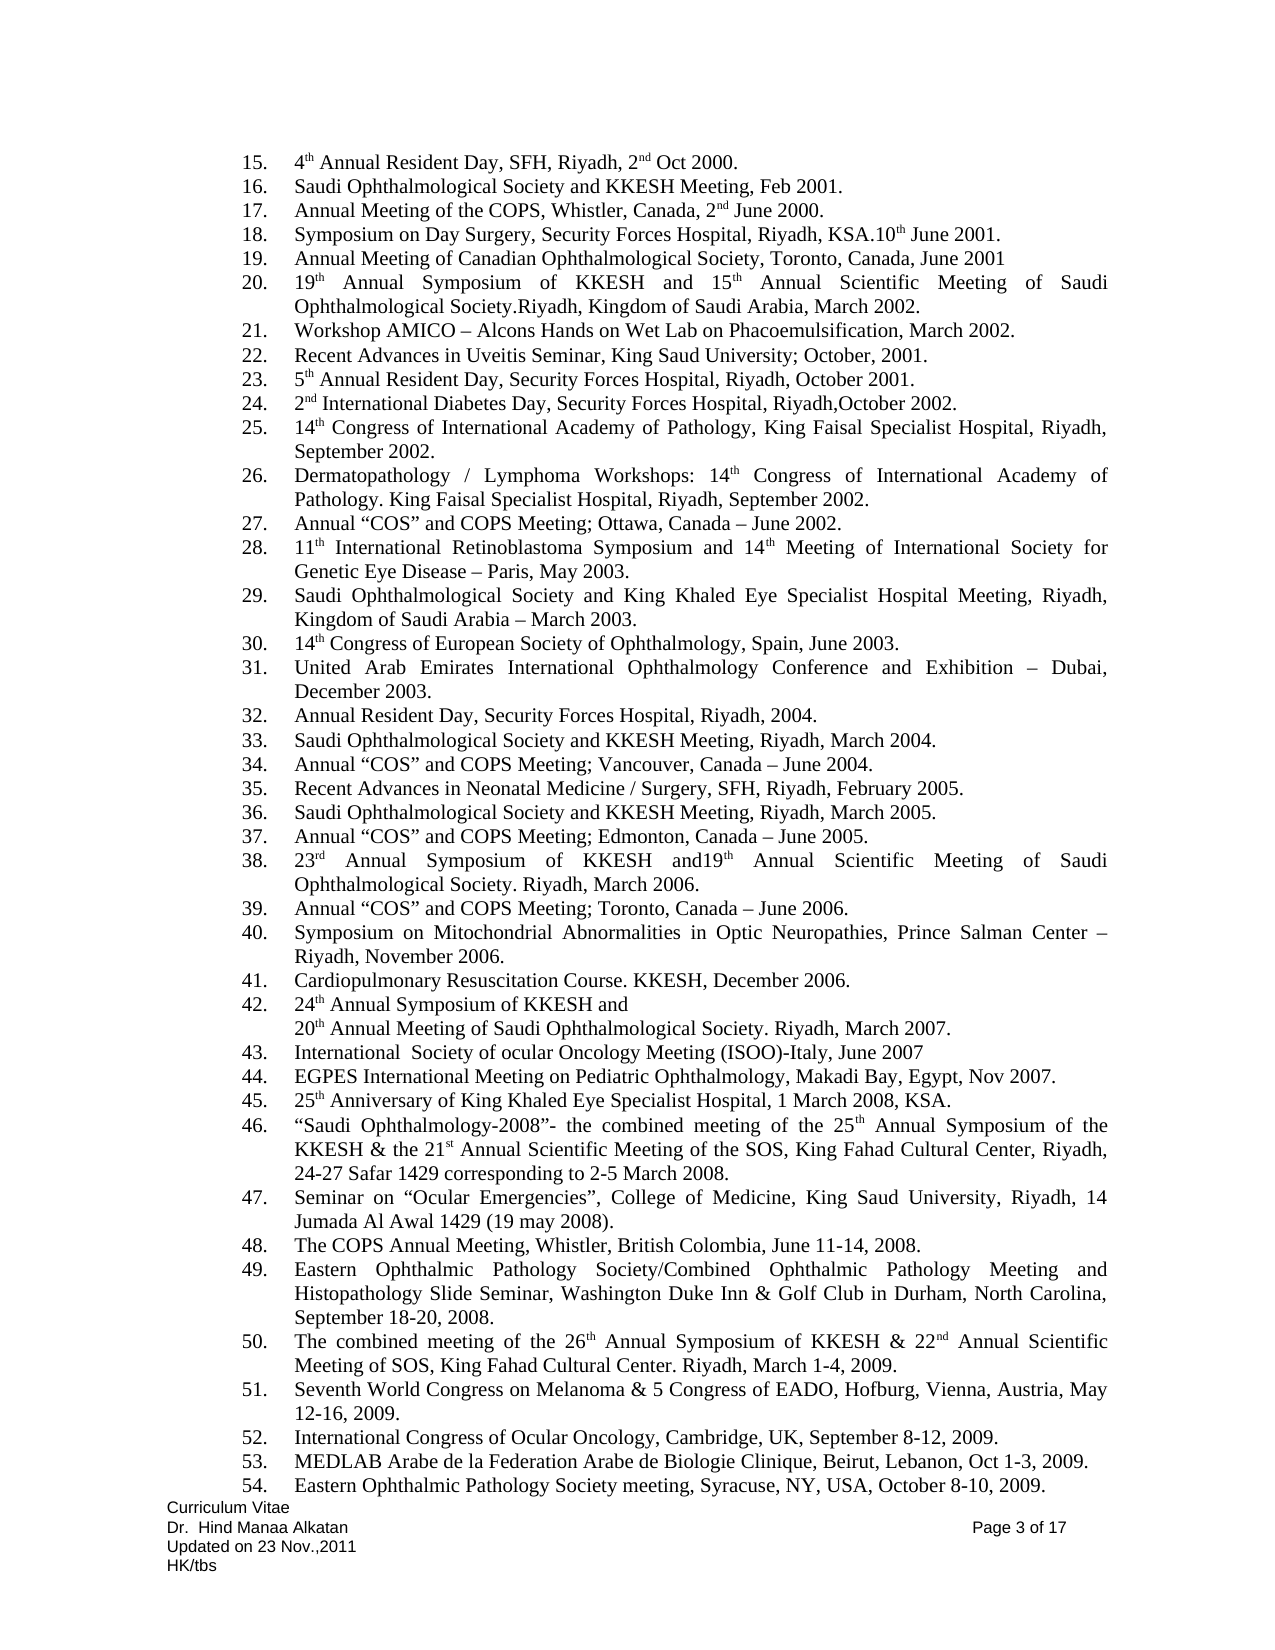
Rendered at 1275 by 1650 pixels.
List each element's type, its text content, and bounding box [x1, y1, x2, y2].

list Seventh World Congress on Melanoma & 5 Congress of EADO, Hofburg, Vienna, Austria, May 12-16, 2009. [242, 1377, 1108, 1425]
list Saudi Ophthalmological Society and KKESH Meeting, Feb 2001. [242, 174, 1108, 198]
list Eastern Ophthalmic Pathology Society meeting, Syracuse, NY, USA, October 8-10, 2009. [242, 1473, 1108, 1497]
list Eastern Ophthalmic Pathology Society/Combined Ophthalmic Pathology Meeting and Histopathology Slide Seminar, Washington Duke Inn & Golf Club in Durham, North Carolina, September 18-20, 2008. [242, 1257, 1108, 1329]
list Symposium on Day Surgery, Security Forces Hospital, Riyadh, KSA.10th June 2001. [242, 222, 1108, 246]
list Annual “COS” and COPS Meeting; Toronto, Canada – June 2006. [242, 896, 1108, 920]
list Recent Advances in Uveitis Seminar, King Saud University; October, 2001. [242, 342, 1108, 367]
list 4th Annual Resident Day, SFH, Riyadh, 2nd Oct 2000. [242, 150, 1108, 174]
list Workshop AMICO – Alcons Hands on Wet Lab on Phacoemulsification, March 2002. [242, 318, 1108, 342]
list Symposium on Mitochondrial Abnormalities in Optic Neuropathies, Prince Salman Center – Riyadh, November 2006. [242, 920, 1108, 968]
list 23rd Annual Symposium of KKESH and19th Annual Scientific Meeting of Saudi Ophthalmological Society. Riyadh, March 2006. [242, 848, 1108, 896]
list Annual “COS” and COPS Meeting; Edmonton, Canada – June 2005. [242, 824, 1108, 848]
list “Saudi Ophthalmology-2008”- the combined meeting of the 25th Annual Symposium of the KKESH & the 21st Annual Scientific Meeting of the SOS, King Fahad Cultural Center, Riyadh, 24-27 Safar 1429 corresponding to 2-5 March 2008. [242, 1112, 1108, 1185]
list International Congress of Ocular Oncology, Cambridge, UK, September 8-12, 2009. [242, 1425, 1108, 1449]
list Recent Advances in Neonatal Medicine / Surgery, SFH, Riyadh, February 2005. [242, 776, 1108, 800]
list Seminar on “Ocular Emergencies”, College of Medicine, King Saud University, Riyadh, 14 Jumada Al Awal 1429 (19 may 2008). [242, 1185, 1108, 1233]
list Annual Meeting of Canadian Ophthalmological Society, Toronto, Canada, June 2001 [242, 246, 1108, 270]
list International Society of ocular Oncology Meeting (ISOO)-Italy, June 2007 [242, 1040, 1108, 1064]
list Annual “COS” and COPS Meeting; Ottawa, Canada – June 2002. [242, 511, 1108, 535]
list United Arab Emirates International Ophthalmology Conference and Exhibition – Dubai, December 2003. [242, 655, 1108, 703]
list Annual Meeting of the COPS, Whistler, Canada, 2nd June 2000. [242, 198, 1108, 222]
list Saudi Ophthalmological Society and King Khaled Eye Specialist Hospital Meeting, Riyadh, Kingdom of Saudi Arabia – March 2003. [242, 583, 1108, 631]
list The COPS Annual Meeting, Whistler, British Colombia, June 11-14, 2008. [242, 1233, 1108, 1257]
list 11th International Retinoblastoma Symposium and 14th Meeting of International Society for Genetic Eye Disease – Paris, May 2003. [242, 535, 1108, 583]
list 2nd International Diabetes Day, Security Forces Hospital, Riyadh,October 2002. [242, 391, 1108, 415]
list 24th Annual Symposium of KKESH and [242, 992, 1108, 1016]
list 19th Annual Symposium of KKESH and 15th Annual Scientific Meeting of Saudi Ophthalmological Society.Riyadh, Kingdom of Saudi Arabia, March 2002. [242, 270, 1108, 318]
list The combined meeting of the 26th Annual Symposium of KKESH & 22nd Annual Scientific Meeting of SOS, King Fahad Cultural Center. Riyadh, March 1-4, 2009. [242, 1329, 1108, 1377]
list Saudi Ophthalmological Society and KKESH Meeting, Riyadh, March 2005. [242, 800, 1108, 824]
list Cardiopulmonary Resuscitation Course. KKESH, December 2006. [242, 968, 1108, 992]
list 14th Congress of International Academy of Pathology, King Faisal Specialist Hospital, Riyadh, September 2002. [242, 415, 1108, 463]
list MEDLAB Arabe de la Federation Arabe de Biologie Clinique, Beirut, Lebanon, Oct 1-3, 2009. [242, 1449, 1108, 1473]
list 14th Congress of European Society of Ophthalmology, Spain, June 2003. [242, 631, 1108, 655]
list Saudi Ophthalmological Society and KKESH Meeting, Riyadh, March 2004. [242, 727, 1108, 752]
list EGPES International Meeting on Pediatric Ophthalmology, Makadi Bay, Egypt, Nov 2007. [242, 1064, 1108, 1088]
list Annual “COS” and COPS Meeting; Vancouver, Canada – June 2004. [242, 752, 1108, 776]
list 5th Annual Resident Day, Security Forces Hospital, Riyadh, October 2001. [242, 367, 1108, 391]
text 20th Annual Meeting of Saudi Ophthalmological Society. Riyadh, March 2007. [242, 1016, 1108, 1040]
list Dermatopathology / Lymphoma Workshops: 14th Congress of International Academy of Pathology. King Faisal Specialist Hospital, Riyadh, September 2002. [242, 463, 1108, 511]
list 25th Anniversary of King Khaled Eye Specialist Hospital, 1 March 2008, KSA. [242, 1088, 1108, 1112]
list Annual Resident Day, Security Forces Hospital, Riyadh, 2004. [242, 703, 1108, 727]
